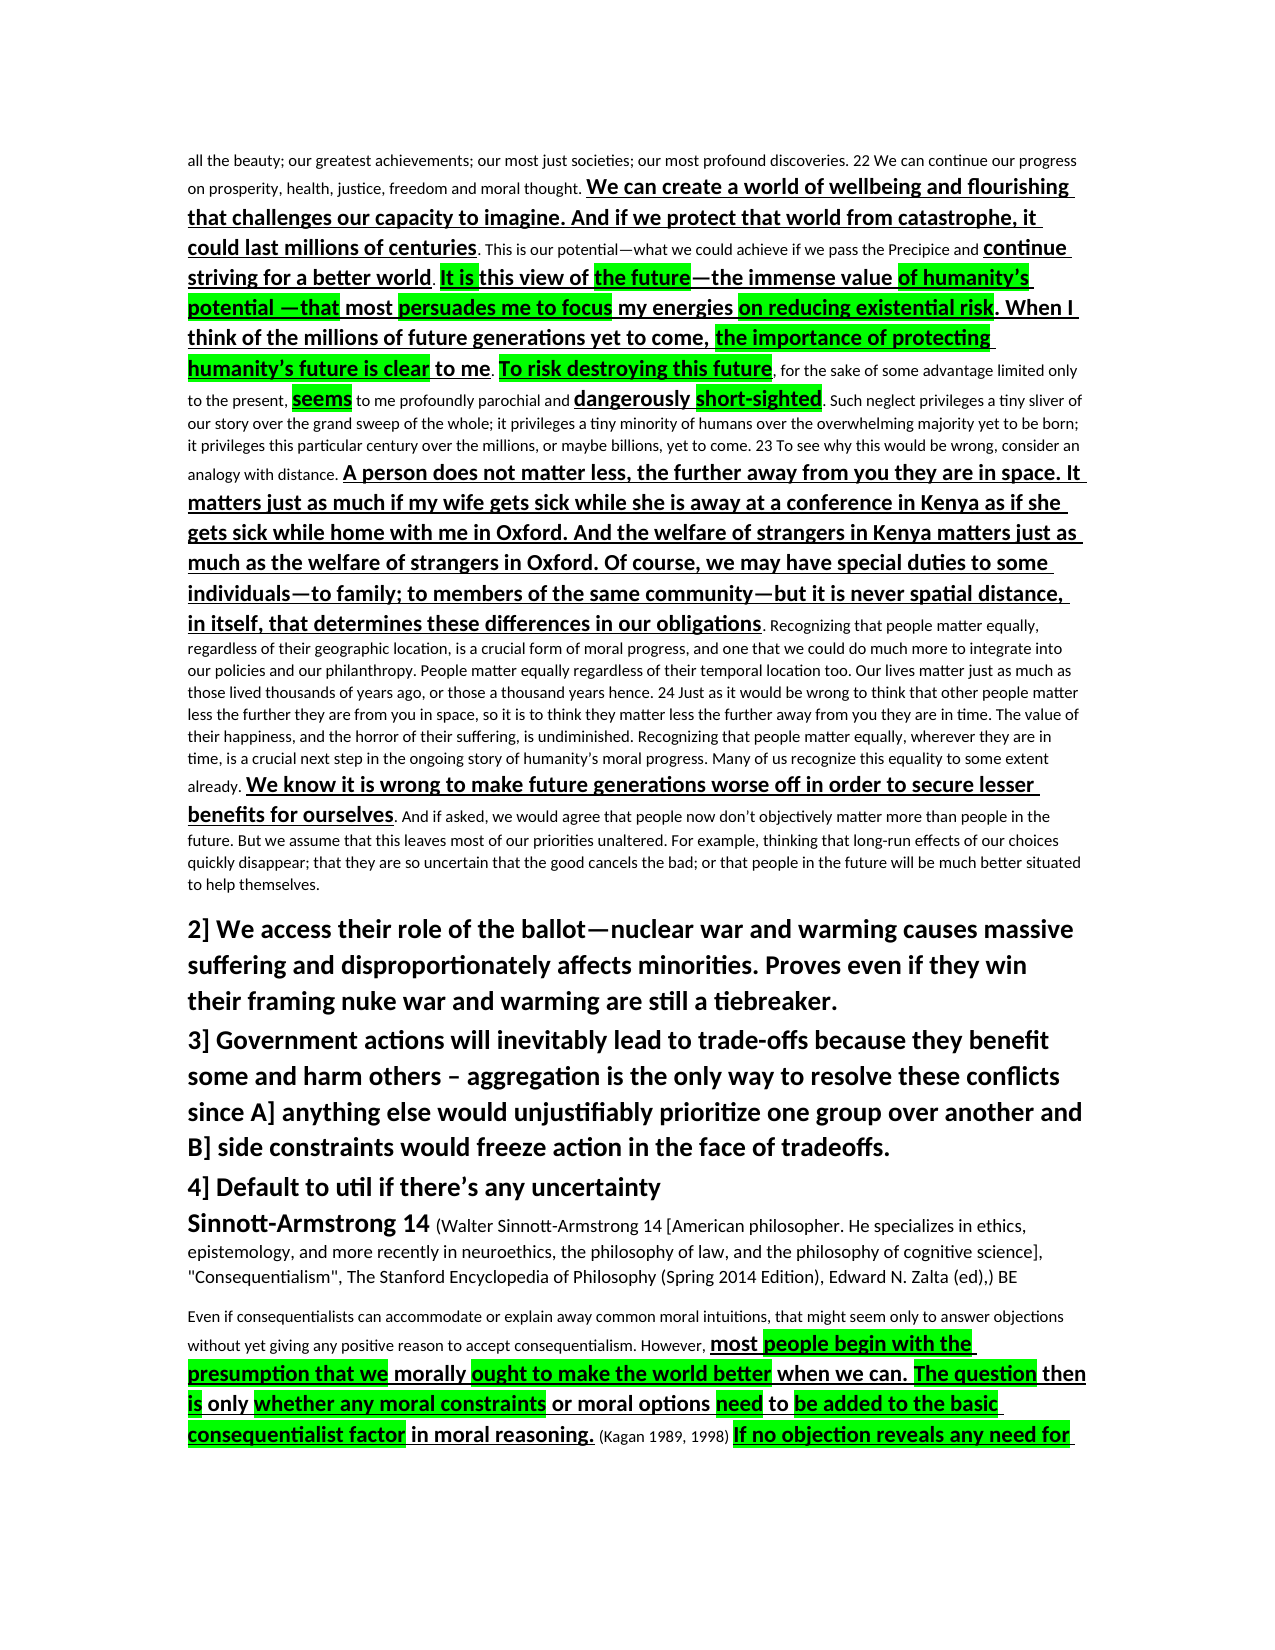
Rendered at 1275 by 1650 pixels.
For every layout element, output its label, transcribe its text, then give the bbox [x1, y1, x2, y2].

subtitle 2] We access their role of the ballot—nuclear war and warming causes massive suffering and disproportionately affects minorities. Proves even if they win their framing nuke war and warming are still a tiebreaker. [187, 912, 1087, 1017]
subtitle 4] Default to util if there’s any uncertainty [187, 1170, 1087, 1203]
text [187, 150, 1087, 894]
subtitle 3] Government actions will inevitably lead to trade-offs because they benefit some and harm others – aggregation is the only way to resolve these conflicts since A] anything else would unjustifiably prioritize one group over another and B] side constraints would freeze action in the face of tradeoffs. [187, 1023, 1087, 1163]
text Sinnott-Armstrong 14 (Walter Sinnott-Armstrong 14 [American philosopher. He specializes in ethics, epistemology, and more recently in neuroethics, the philosophy of law, and the philosophy of cognitive science], "Consequentialism", The Stanford Encyclopedia of Philosophy (Spring 2014 Edition), Edward N. Zalta (ed),) BE [187, 1206, 1087, 1288]
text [187, 1307, 1087, 1448]
